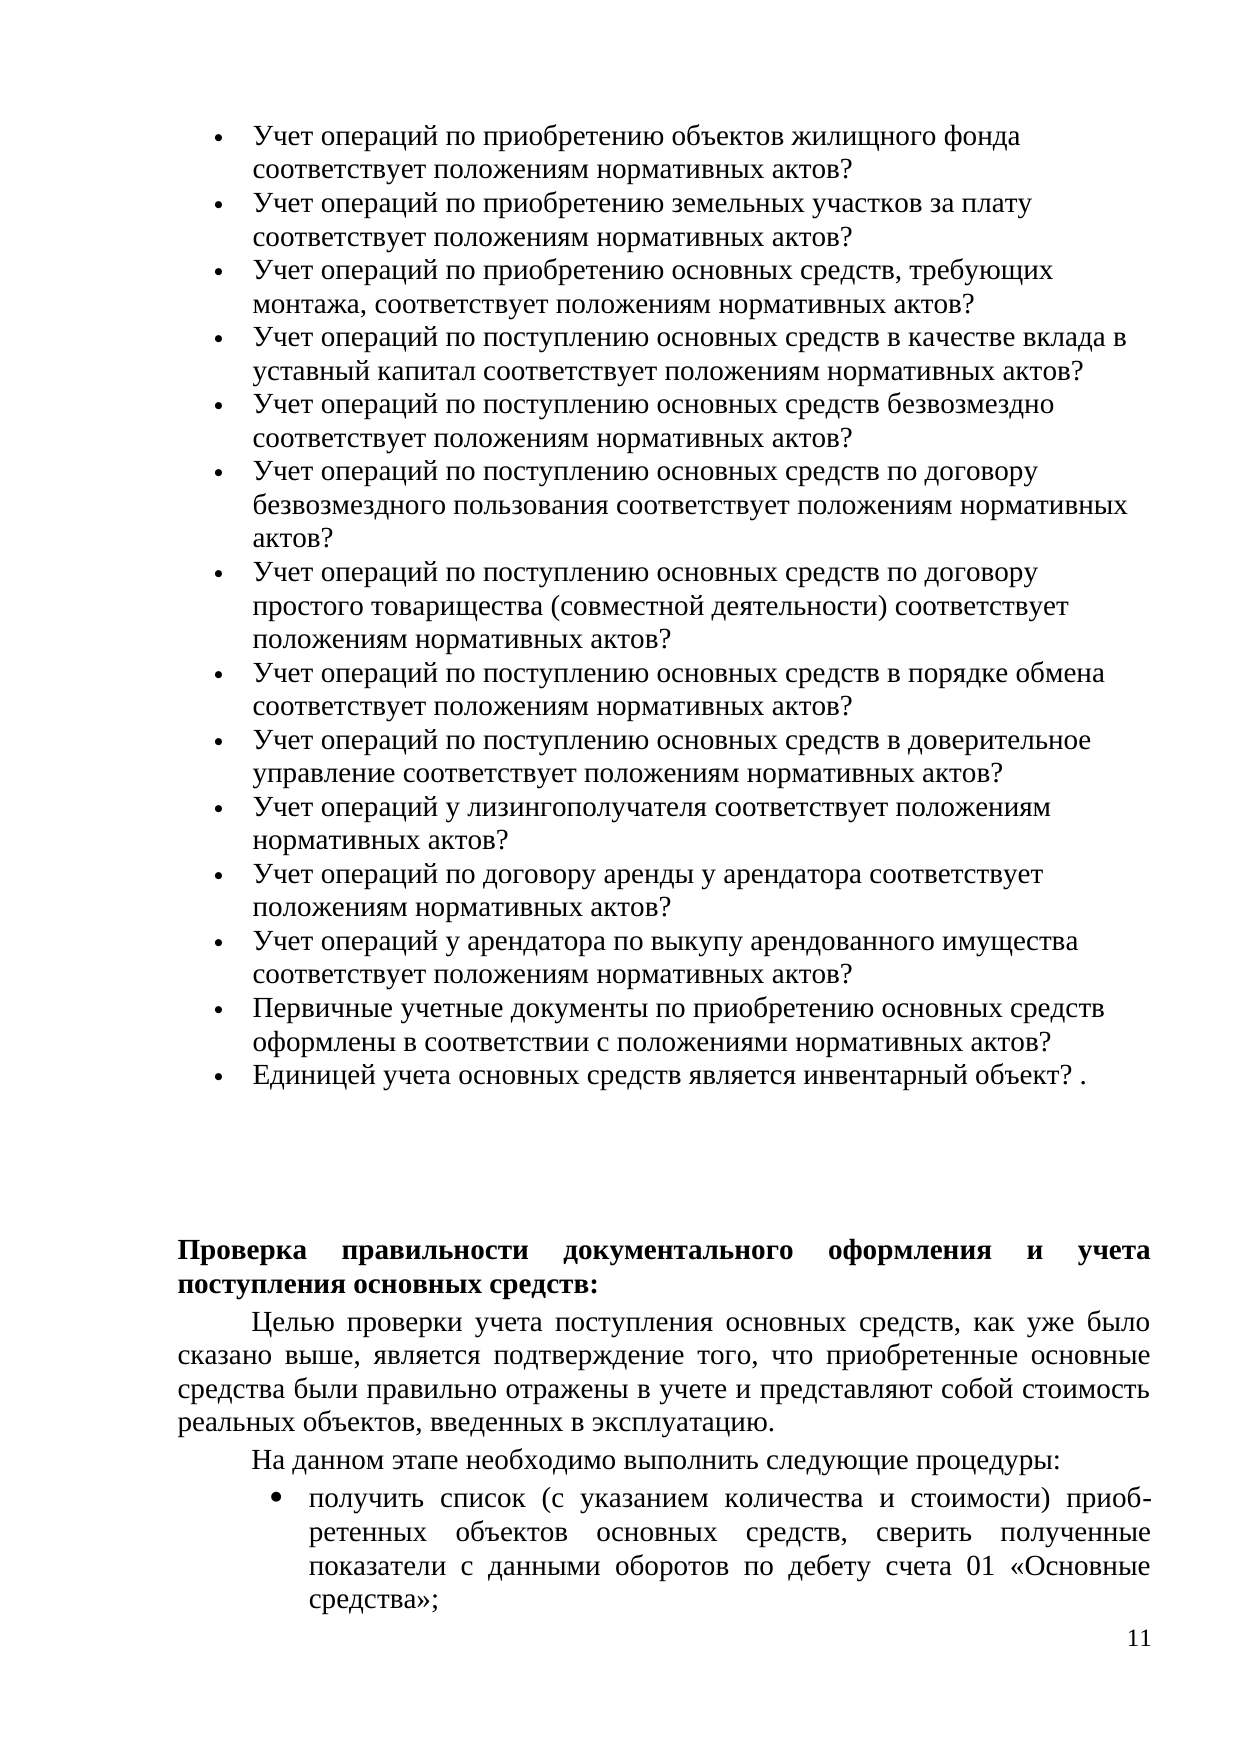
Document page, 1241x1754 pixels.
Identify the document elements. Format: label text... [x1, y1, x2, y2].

text Проверка правильности документального оформления и учета поступления основных средств: [177, 1232, 1152, 1299]
list Первичные учетные документы по приобретению основных средств оформлены в соответствии с положениями нормативных актов? [215, 990, 1152, 1057]
list Учет операций по приобретению объектов жилищного фонда соответствует положениям нормативных актов? [215, 118, 1152, 185]
list Учет операций по поступлению основных средств по договору простого товарищества (совместной деятельности) соответствует положениям нормативных актов? [215, 554, 1152, 655]
list Учет операций по приобретению основных средств, требующих монтажа, соответствует положениям нормативных актов? [215, 252, 1152, 319]
list Учет операций по поступлению основных средств в порядке обмена соответствует положениям нормативных актов? [215, 655, 1152, 722]
list Учет операций по поступлению основных средств в качестве вклада в уставный капитал соответствует положениям нормативных актов? [215, 319, 1152, 386]
list получить список (с указанием количества и стоимости) приобретенных объектов основных средств, сверить полученные показатели с данными оборотов по дебету счета 01 «Основные средства»; [271, 1480, 1152, 1615]
list Учет операций по договору аренды у арендатора соответствует положениям нормативных актов? [215, 856, 1152, 923]
list Единицей учета основных средств является инвентарный объект? . [215, 1057, 1152, 1091]
list Учет операций по поступлению основных средств в доверительное управление соответствует положениям нормативных актов? [215, 722, 1152, 789]
list Учет операций по поступлению основных средств по договору безвозмездного пользования соответствует положениям нормативных актов? [215, 453, 1152, 554]
text На данном этапе необходимо выполнить следующие процедуры: [177, 1442, 1152, 1476]
text Целью проверки учета поступления основных средств, как уже было сказано выше, является подтверждение того, что приобретенные основные средства были правильно отражены в учете и представляют собой стоимость реальных объектов, введенных в эксплуатацию. [177, 1304, 1152, 1438]
list Учет операций по поступлению основных средств безвозмездно соответствует положениям нормативных актов? [215, 386, 1152, 453]
list Учет операций по приобретению земельных участков за плату соответствует положениям нормативных актов? [215, 185, 1152, 252]
list Учет операций у арендатора по выкупу арендованного имущества соответствует положениям нормативных актов? [215, 923, 1152, 990]
list Учет операций у лизингополучателя соответствует положениям нормативных актов? [215, 789, 1152, 856]
